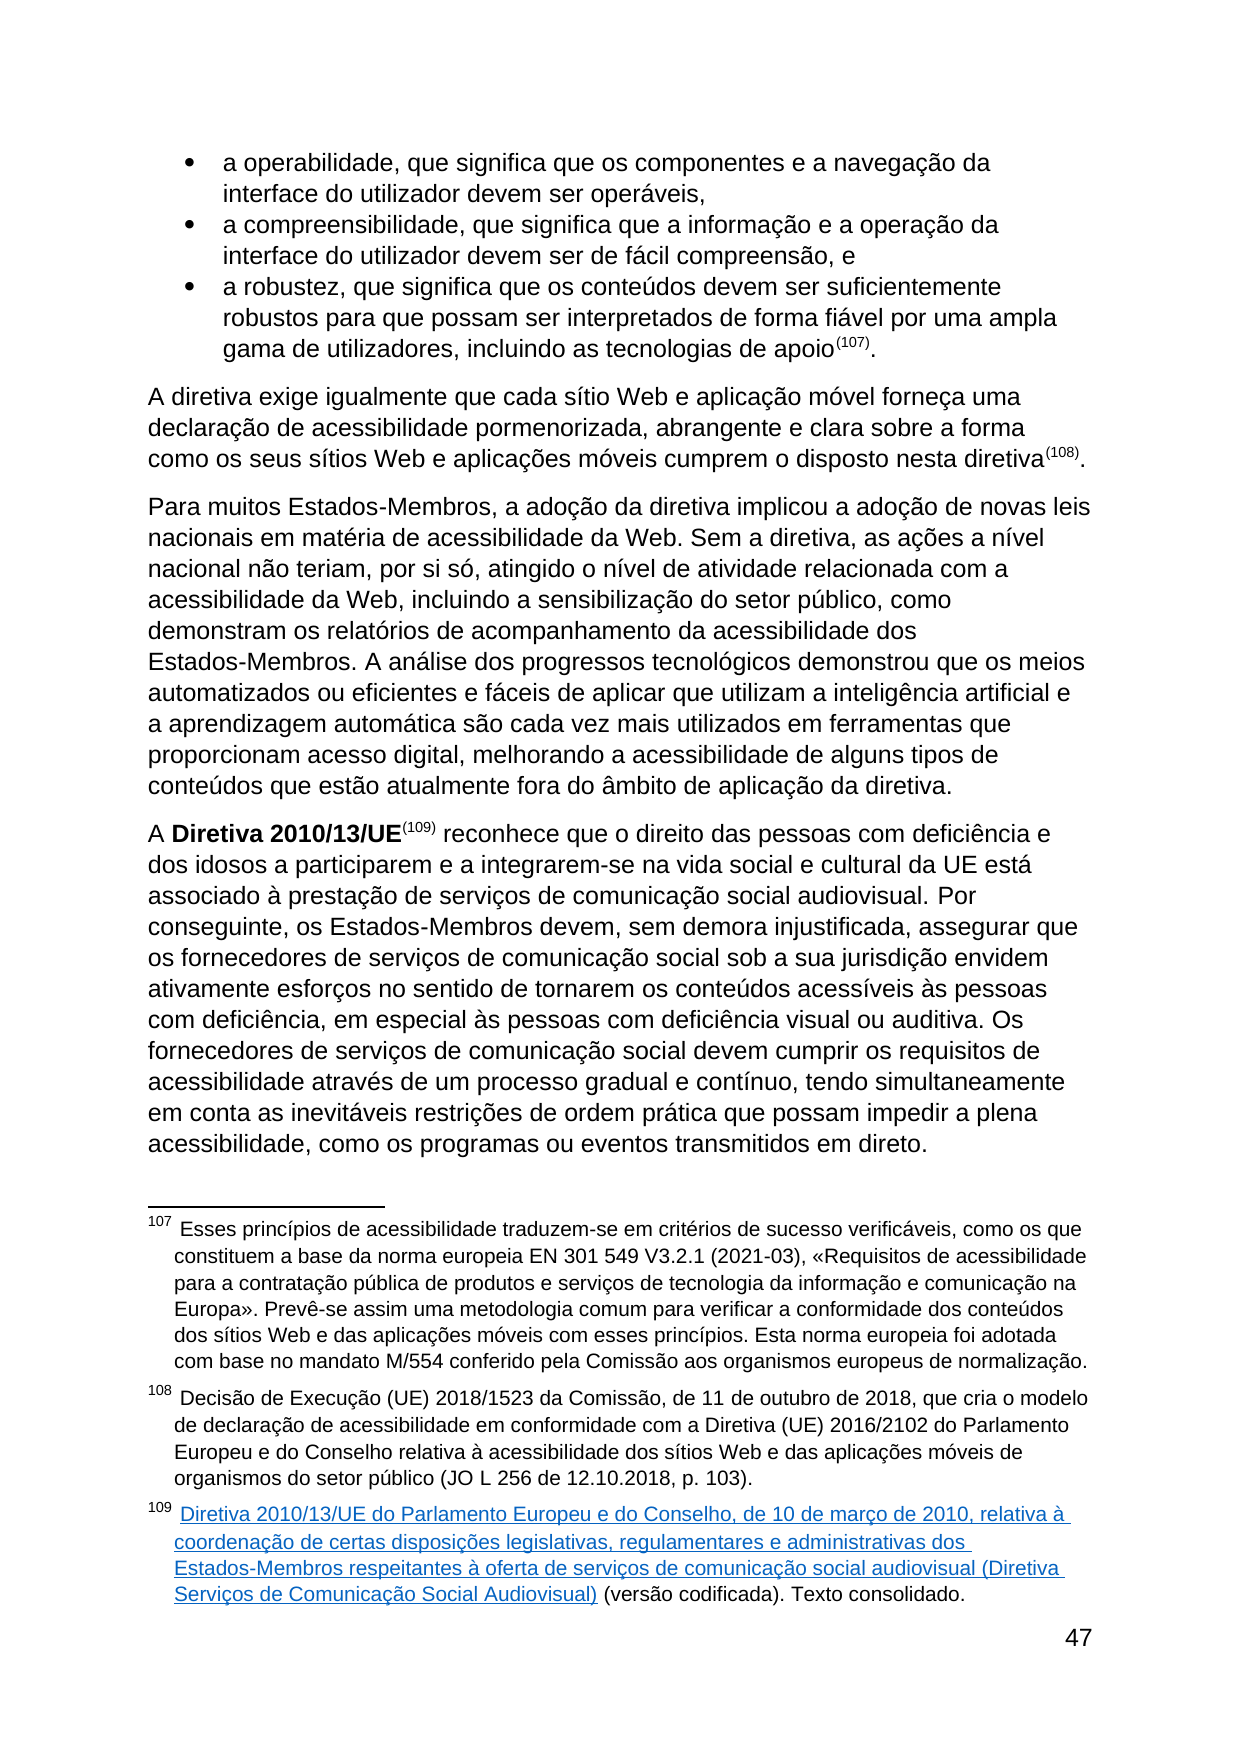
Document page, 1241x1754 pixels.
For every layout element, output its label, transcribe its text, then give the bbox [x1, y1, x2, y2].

list a compreensibilidade, que significa que a informação e a operação da interface do utilizador devem ser de fácil compreensão, e [185, 210, 1092, 270]
list a robustez, que significa que os conteúdos devem ser suficientemente robustos para que possam ser interpretados de forma fiável por uma ampla gama de utilizadores, incluindo as tecnologias de apoio(). [185, 272, 1092, 363]
text Para muitos Estados-Membros, a adoção da diretiva implicou a adoção de novas leis nacionais em matéria de acessibilidade da Web. Sem a diretiva, as ações a nível nacional não teriam, por si só, atingido o nível de atividade relacionada com a acessibilidade da Web, incluindo a sensibilização do setor público, como demonstram os relatórios de acompanhamento da acessibilidade dos Estados-Membros. A análise dos progressos tecnológicos demonstrou que os meios automatizados ou eficientes e fáceis de aplicar que utilizam a inteligência artificial e a aprendizagem automática são cada vez mais utilizados em ferramentas que proporcionam acesso digital, melhorando a acessibilidade de alguns tipos de conteúdos que estão atualmente fora do âmbito de aplicação da diretiva. [148, 492, 1092, 800]
text A Diretiva 2010/13/UE() reconhece que o direito das pessoas com deficiência e dos idosos a participarem e a integrarem-se na vida social e cultural da UE está associado à prestação de serviços de comunicação social audiovisual. Por conseguinte, os Estados-Membros devem, sem demora injustificada, assegurar que os fornecedores de serviços de comunicação social sob a sua jurisdição envidem ativamente esforços no sentido de tornarem os conteúdos acessíveis às pessoas com deficiência, em especial às pessoas com deficiência visual ou auditiva. Os fornecedores de serviços de comunicação social devem cumprir os requisitos de acessibilidade através de um processo gradual e contínuo, tendo simultaneamente em conta as inevitáveis restrições de ordem prática que possam impedir a plena acessibilidade, como os programas ou eventos transmitidos em direto. [148, 819, 1092, 1158]
list a operabilidade, que significa que os componentes e a navegação da interface do utilizador devem ser operáveis, [185, 148, 1092, 208]
text A diretiva exige igualmente que cada sítio Web e aplicação móvel forneça uma declaração de acessibilidade pormenorizada, abrangente e clara sobre a forma como os seus sítios Web e aplicações móveis cumprem o disposto nesta diretiva(). [148, 382, 1092, 473]
